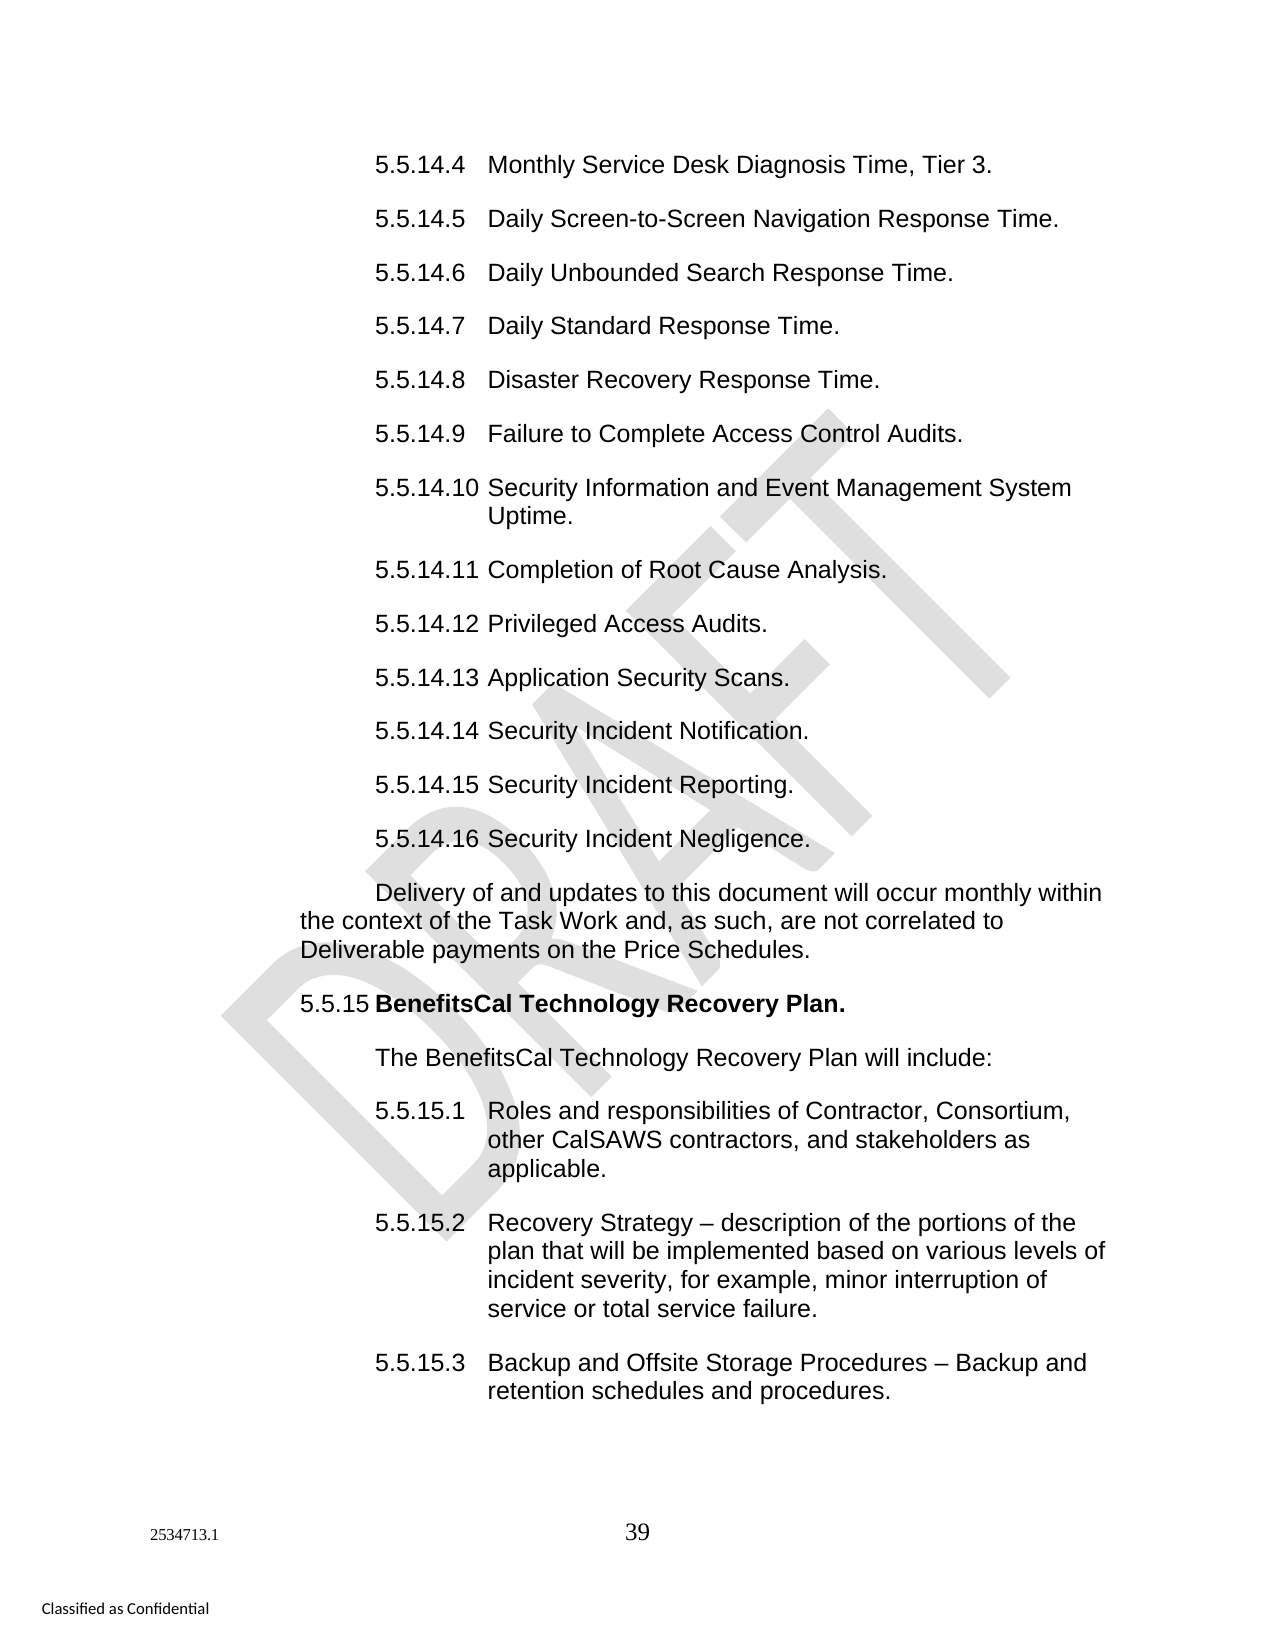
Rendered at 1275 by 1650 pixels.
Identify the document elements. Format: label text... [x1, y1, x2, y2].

text Monthly Service Desk Diagnosis Time, Tier 3. [375, 150, 1125, 179]
text Daily Screen-to-Screen Navigation Response Time. [375, 204, 1125, 232]
text Roles and responsibilities of Contractor, Consortium, other CalSAWS contractors, and stakeholders as applicable. [375, 1096, 1125, 1182]
text Security Incident Notification. [375, 716, 1125, 745]
text Recovery Strategy – description of the portions of the plan that will be implemented based on various levels of incident severity, for example, minor interruption of service or total service failure. [375, 1207, 1125, 1322]
text Disaster Recovery Response Time. [375, 365, 1125, 394]
text Security Incident Reporting. [375, 770, 1125, 799]
text Daily Unbounded Search Response Time. [375, 257, 1125, 286]
text Daily Standard Response Time. [375, 311, 1125, 340]
text BenefitsCal Technology Recovery Plan. [300, 989, 1125, 1017]
text The BenefitsCal Technology Recovery Plan will include: [300, 1042, 1125, 1071]
text Security Incident Negligence. [375, 824, 1125, 852]
text Security Information and Event Management System Uptime. [375, 472, 1125, 530]
text Privileged Access Audits. [375, 609, 1125, 637]
text Failure to Complete Access Control Audits. [375, 419, 1125, 447]
text Backup and Offsite Storage Procedures – Backup and retention schedules and procedures. [375, 1347, 1125, 1405]
text Application Security Scans. [375, 662, 1125, 691]
text Delivery of and updates to this document will occur monthly within the context of the Task Work and, as such, are not correlated to Deliverable payments on the Price Schedules. [300, 877, 1125, 964]
text Completion of Root Cause Analysis. [375, 555, 1125, 584]
